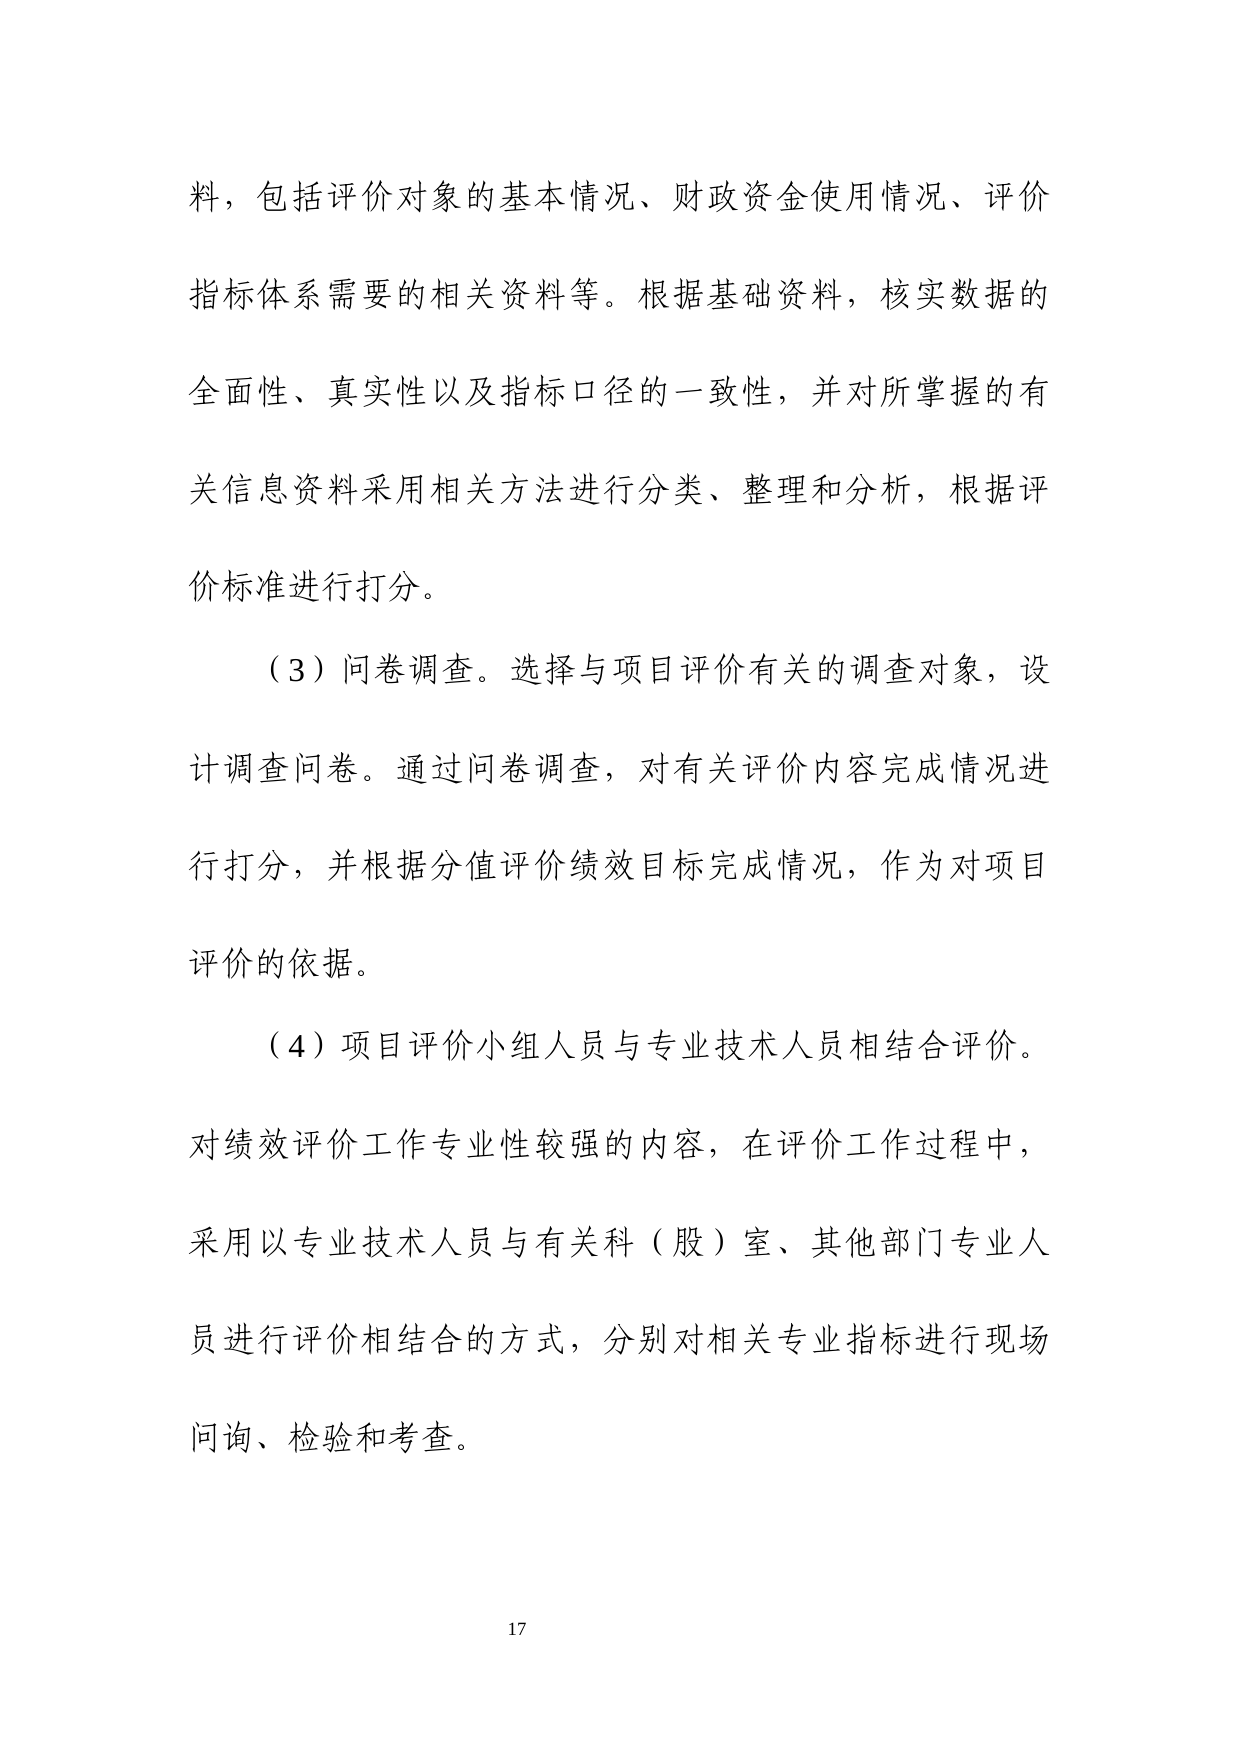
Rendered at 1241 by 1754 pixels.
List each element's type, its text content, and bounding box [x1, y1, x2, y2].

text （3）问卷调查。选择与项目评价有关的调查对象，设计调查问卷。通过问卷调查，对有关评价内容完成情况进行打分，并根据分值评价绩效目标完成情况，作为对项目评价的依据。 [187, 636, 1053, 993]
text （4）项目评价小组人员与专业技术人员相结合评价。对绩效评价工作专业性较强的内容，在评价工作过程中，采用以专业技术人员与有关科（股）室、其他部门专业人员进行评价相结合的方式，分别对相关专业指标进行现场问询、检验和考查。 [187, 1012, 1053, 1467]
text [187, 162, 1053, 617]
